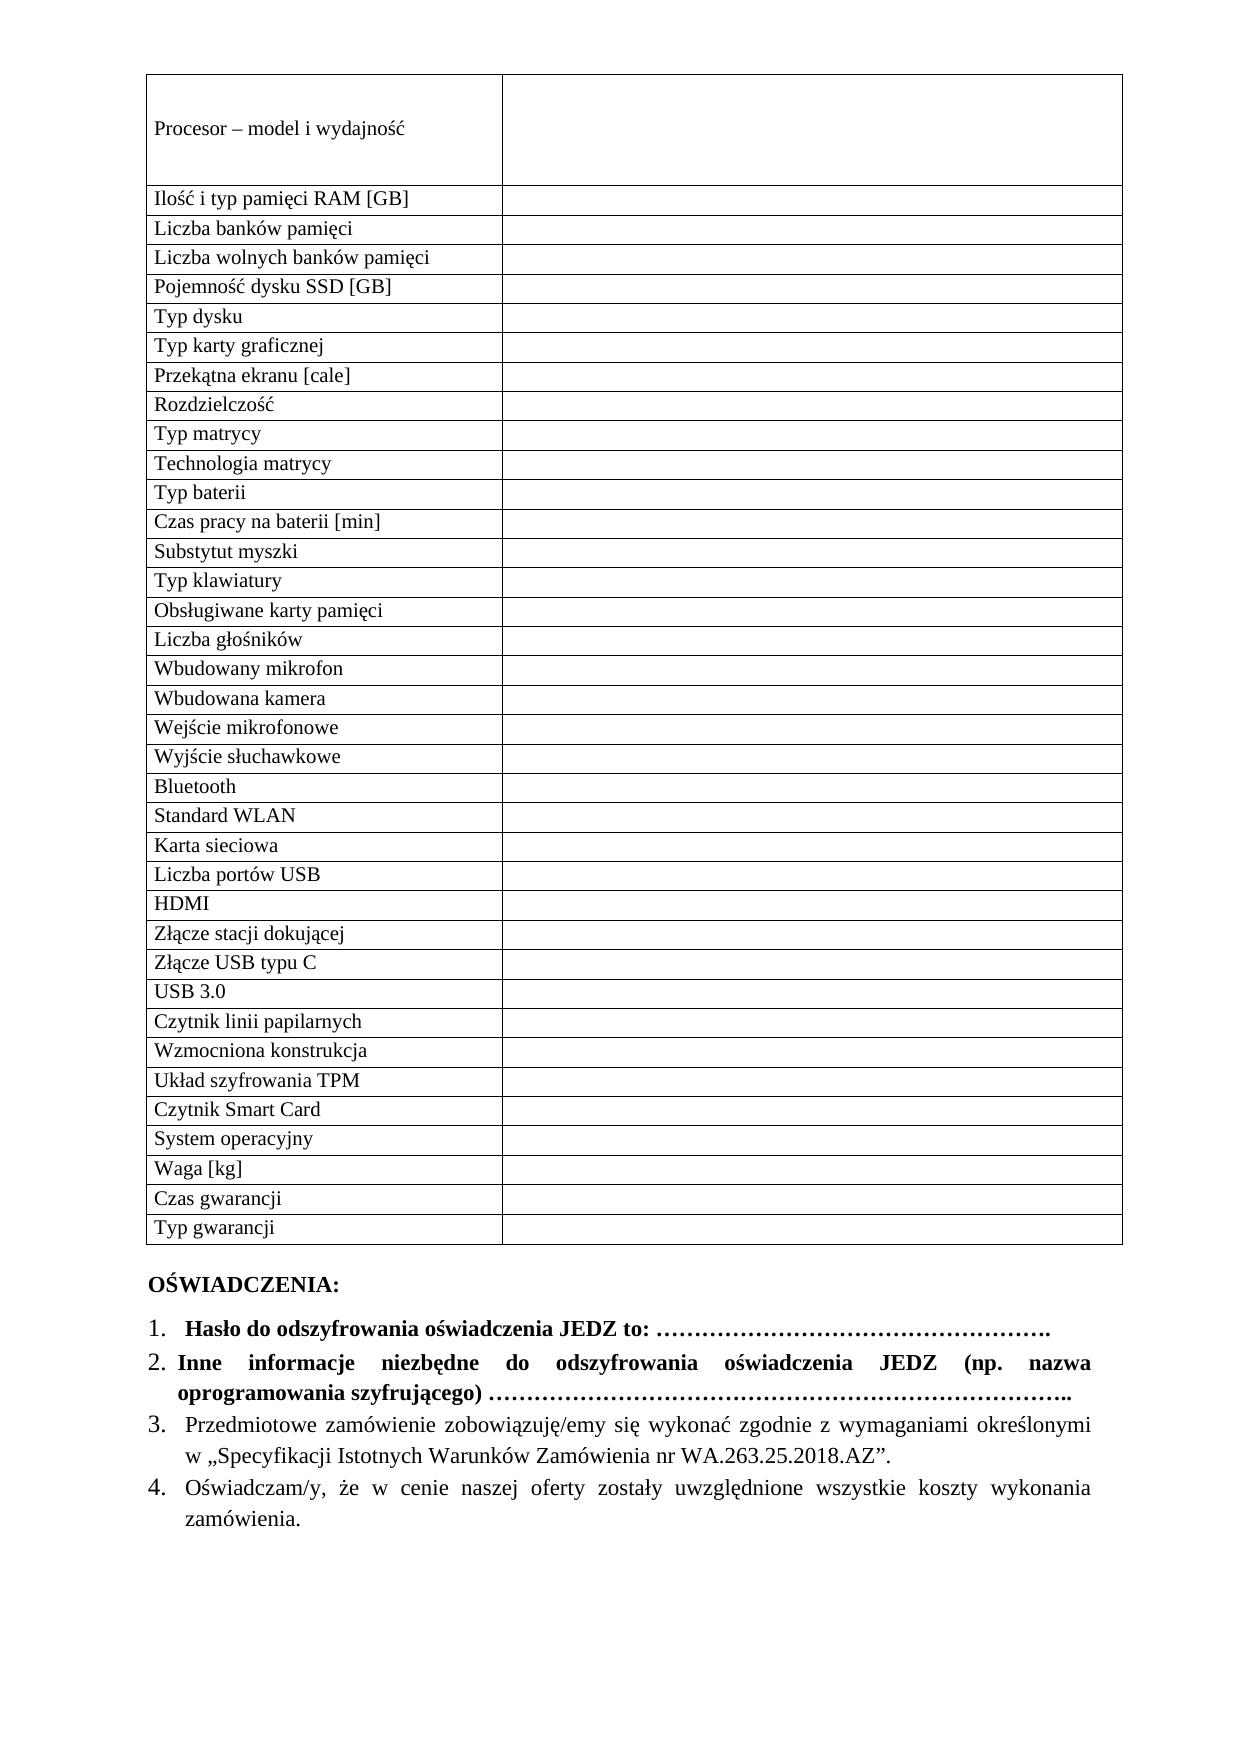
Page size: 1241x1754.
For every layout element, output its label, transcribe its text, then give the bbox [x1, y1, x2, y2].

table_cell Typ baterii [147, 480, 502, 508]
table_cell [503, 1126, 1122, 1155]
table_cell Czas gwarancji [147, 1185, 502, 1214]
table_cell Typ gwarancji [147, 1215, 502, 1243]
table_cell Wzmocniona konstrukcja [147, 1038, 502, 1067]
table_cell Złącze USB typu C [147, 950, 502, 978]
table_cell System operacyjny [147, 1126, 502, 1155]
table_cell [503, 950, 1122, 978]
table_cell [503, 715, 1122, 743]
table_cell [503, 745, 1122, 773]
table_cell [503, 803, 1122, 832]
table_cell [503, 568, 1122, 597]
table_cell Typ klawiatury [147, 568, 502, 597]
table_cell [503, 186, 1122, 215]
list Przedmiotowe zamówienie zobowiązuję/emy się wykonać zgodnie z wymaganiami określonymi w „Specyfikacji Istotnych Warunków Zamówienia nr WA.263.25.2018.AZ”. [148, 1409, 1093, 1468]
table_cell Obsługiwane karty pamięci [147, 598, 502, 626]
table_cell [503, 1215, 1122, 1243]
table_cell [503, 891, 1122, 920]
table_cell Przekątna ekranu [cale] [147, 363, 502, 391]
table_cell Wbudowany mikrofon [147, 656, 502, 685]
table_cell Typ matrycy [147, 421, 502, 450]
table_cell [503, 627, 1122, 655]
table_cell Karta sieciowa [147, 833, 502, 861]
table_cell Procesor – model i wydajność [147, 75, 502, 185]
table_cell Złącze stacji dokującej [147, 921, 502, 949]
table_cell [503, 333, 1122, 362]
table_cell Typ dysku [147, 304, 502, 332]
table_cell Liczba portów USB [147, 862, 502, 890]
table_cell [503, 1097, 1122, 1125]
table_cell [503, 1156, 1122, 1184]
table_cell [503, 1009, 1122, 1037]
table_cell Waga [kg] [147, 1156, 502, 1184]
table_cell [503, 75, 1122, 185]
table_cell Pojemność dysku SSD [GB] [147, 275, 502, 303]
list Oświadczam/y, że w cenie naszej oferty zostały uwzględnione wszystkie koszty wykonania zamówienia. [148, 1472, 1093, 1531]
table_cell [503, 363, 1122, 391]
table_cell [503, 480, 1122, 508]
table_cell [503, 598, 1122, 626]
table_cell Liczba wolnych banków pamięci [147, 245, 502, 273]
table_cell Czas pracy na baterii [min] [147, 510, 502, 538]
table_cell [503, 510, 1122, 538]
table_cell [503, 686, 1122, 714]
text OŚWIADCZENIA: [148, 1271, 1093, 1297]
table_cell [503, 862, 1122, 890]
table_cell Rozdzielczość [147, 392, 502, 420]
table_cell Układ szyfrowania TPM [147, 1068, 502, 1096]
table_cell [503, 216, 1122, 244]
table_cell Standard WLAN [147, 803, 502, 832]
table_cell [503, 1038, 1122, 1067]
table_cell Bluetooth [147, 774, 502, 802]
table_cell Typ karty graficznej [147, 333, 502, 362]
table_cell USB 3.0 [147, 980, 502, 1008]
table_cell Wbudowana kamera [147, 686, 502, 714]
table_cell Technologia matrycy [147, 451, 502, 479]
table_cell [503, 539, 1122, 567]
table_cell [503, 245, 1122, 273]
table_cell [503, 304, 1122, 332]
table_cell [503, 1185, 1122, 1214]
table_cell [503, 392, 1122, 420]
table_cell [503, 275, 1122, 303]
table_cell [503, 656, 1122, 685]
list Hasło do odszyfrowania oświadczenia JEDZ to: ……………………………………………. [148, 1313, 1093, 1342]
table_cell Wejście mikrofonowe [147, 715, 502, 743]
table_cell [503, 421, 1122, 450]
table_cell Liczba banków pamięci [147, 216, 502, 244]
table_cell [503, 921, 1122, 949]
table_cell [503, 980, 1122, 1008]
table_cell Liczba głośników [147, 627, 502, 655]
table_cell [503, 774, 1122, 802]
table_cell [503, 451, 1122, 479]
table_cell [503, 833, 1122, 861]
table_cell Substytut myszki [147, 539, 502, 567]
table_cell Ilość i typ pamięci RAM [GB] [147, 186, 502, 215]
table_cell [503, 1068, 1122, 1096]
table_cell HDMI [147, 891, 502, 920]
list Inne informacje niezbędne do odszyfrowania oświadczenia JEDZ (np. nazwa oprogramowania szyfrującego) ………………………………………………………………….. [148, 1347, 1093, 1406]
table_cell Czytnik linii papilarnych [147, 1009, 502, 1037]
table_cell Wyjście słuchawkowe [147, 745, 502, 773]
table_cell Czytnik Smart Card [147, 1097, 502, 1125]
